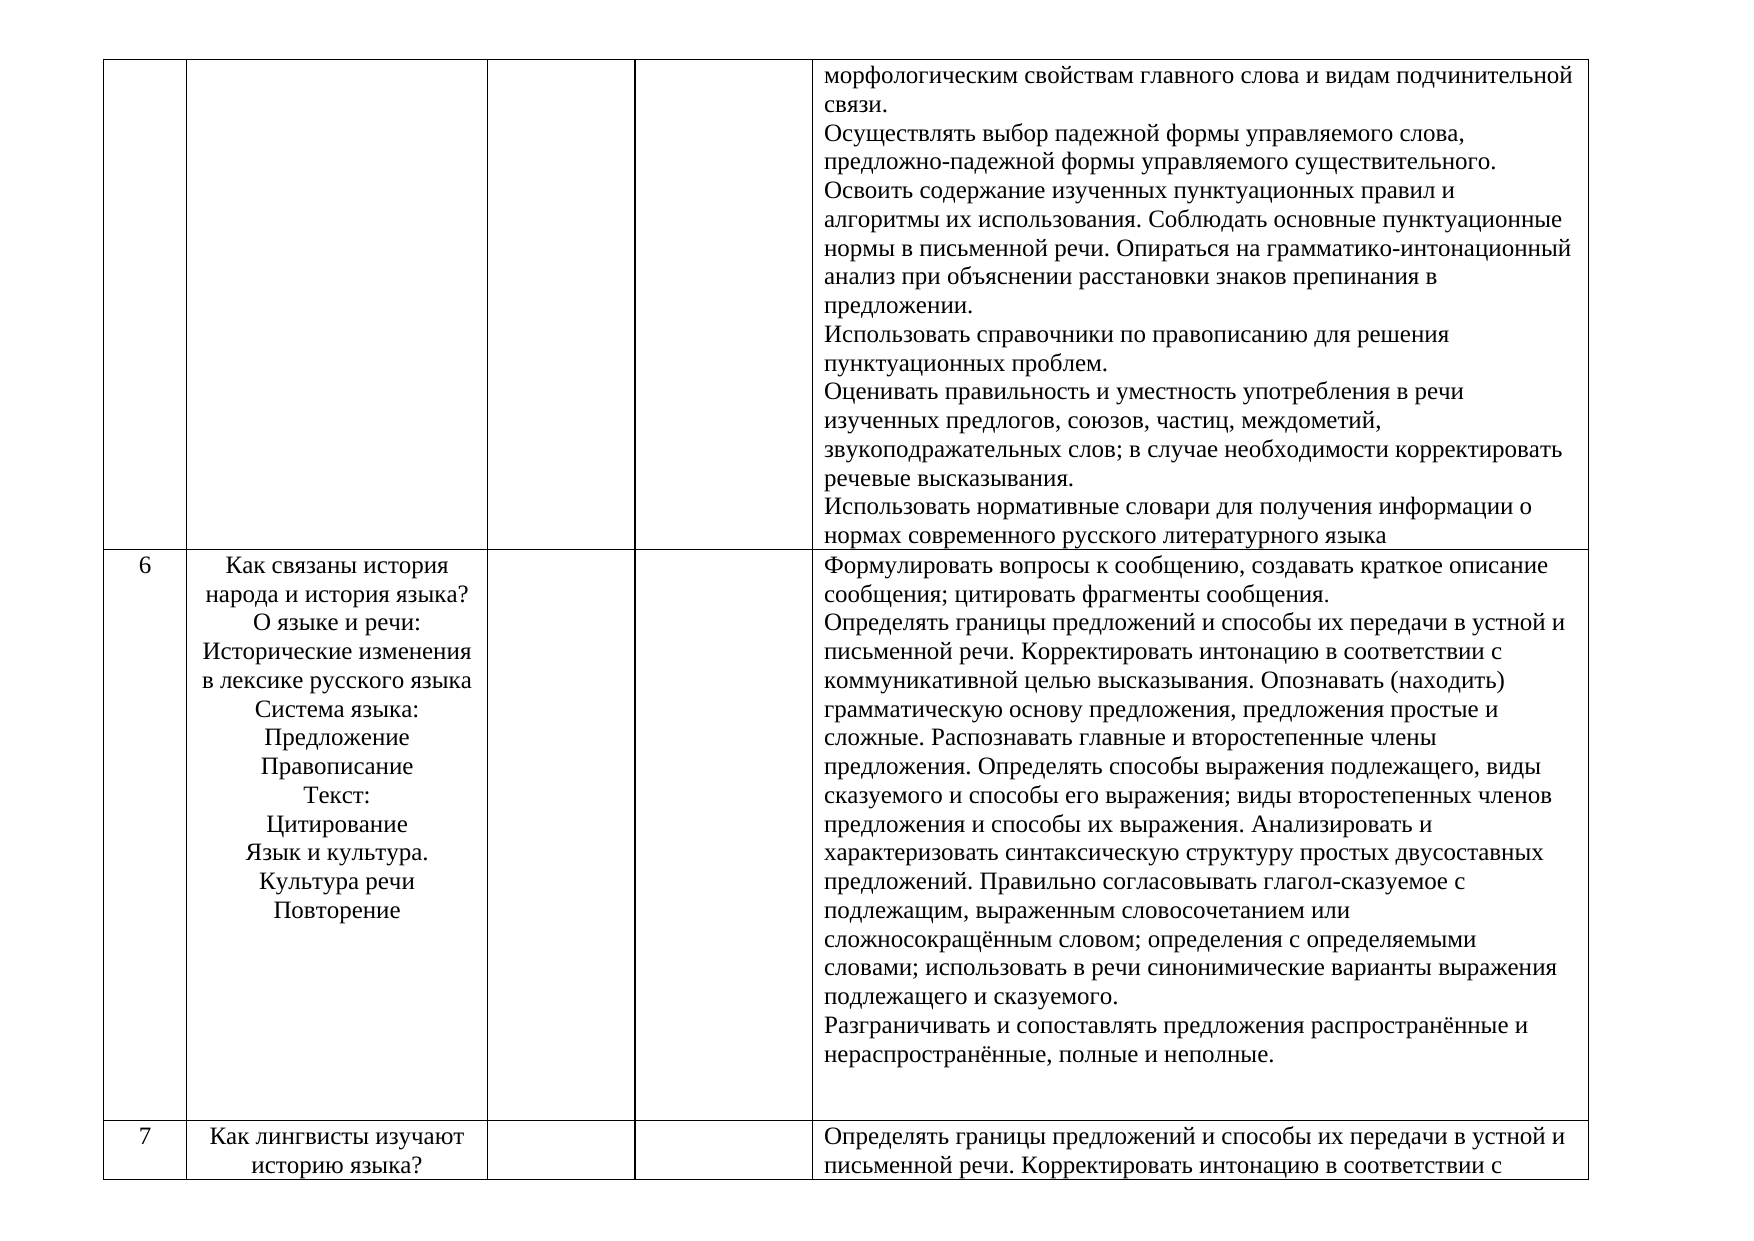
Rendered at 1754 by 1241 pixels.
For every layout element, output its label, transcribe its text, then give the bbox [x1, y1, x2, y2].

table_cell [187, 60, 487, 549]
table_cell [813, 1121, 1588, 1179]
table_cell 5 [104, 60, 186, 549]
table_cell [813, 60, 1588, 549]
table_cell [636, 60, 812, 549]
table_cell [488, 1121, 634, 1179]
table_cell Формулировать вопросы к сообщению, создавать краткое описание сообщения; цитировать фрагменты сообщения. Определять границы предложений и способы их передачи в устной и письменной речи. Корректировать интонацию в соответствии с коммуникативной целью высказывания. Опознавать (находить) грамматическую основу предложения, предложения простые и сложные. Распознавать главные и второстепенные члены предложения. Определять способы выражения подлежащего, виды сказуемого и способы его выражения; виды второстепенных членов предложения и способы их выражения. Анализировать и характеризовать синтаксическую структуру простых двусоставных предложений. Правильно согласовывать глагол-сказуемое с подлежащим, выраженным словосочетанием или сложносокращённым словом; определения с определяемыми словами; использовать в речи синонимические варианты выражения подлежащего и сказуемого. Разграничивать и сопоставлять предложения распространённые и нераспространённые, полные и неполные. [813, 550, 1588, 1120]
table_cell [488, 550, 634, 1120]
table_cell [187, 1121, 487, 1179]
table_cell [636, 1121, 812, 1179]
table_cell [488, 60, 634, 549]
table_cell Как связаны история народа и история языка? О языке и речи: Исторические изменения в лексике русского языка Система языка: Предложение Правописание Текст: Цитирование Язык и культура. Культура речи Повторение [187, 550, 487, 1120]
table_cell 7 [104, 1121, 186, 1179]
table_cell [636, 550, 812, 1120]
table_cell 6 [104, 550, 186, 1120]
